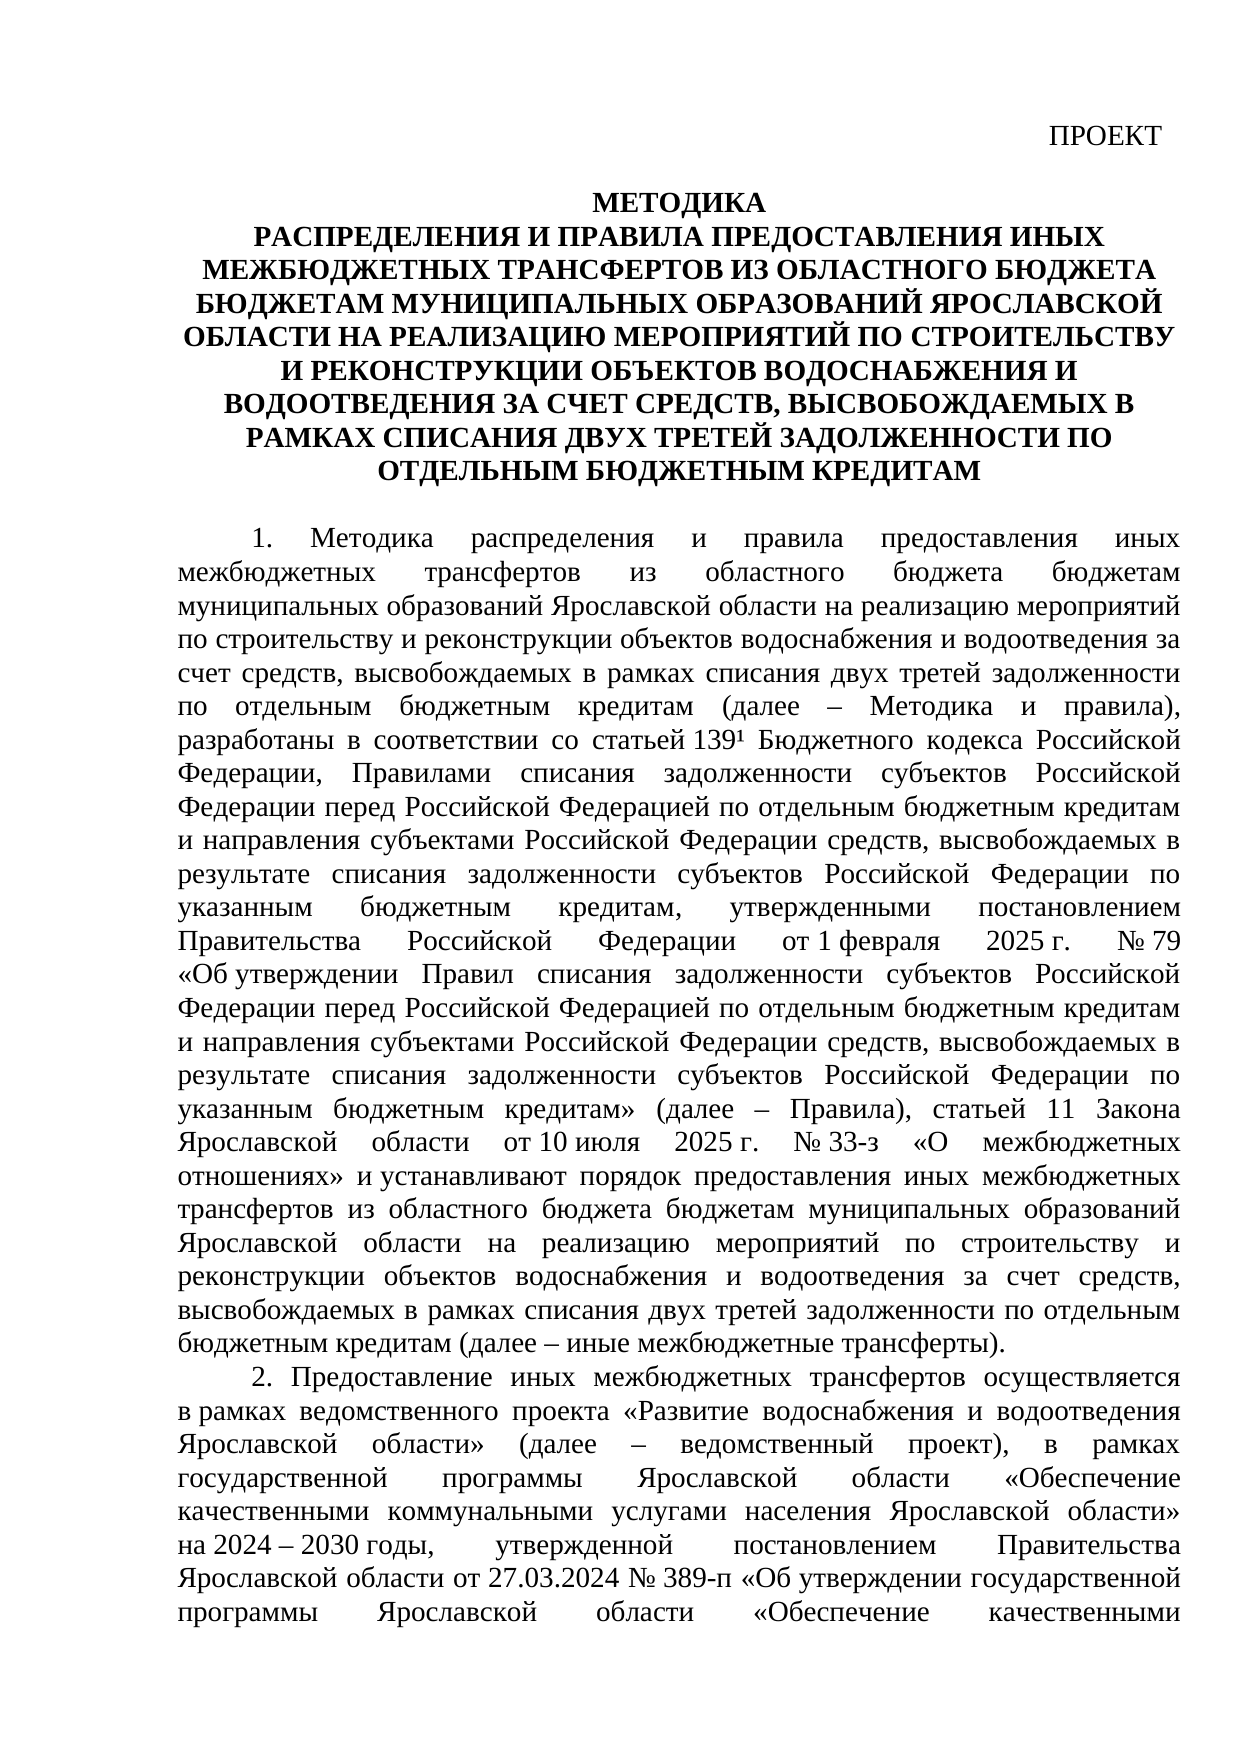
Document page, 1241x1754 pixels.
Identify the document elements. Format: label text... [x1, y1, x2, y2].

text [177, 1359, 1181, 1627]
text МЕТОДИКА [177, 185, 1181, 219]
text ПРОЕКТ [1048, 118, 1181, 152]
text РАСПРЕДЕЛЕНИЯ И ПРАВИЛА ПРЕДОСТАВЛЕНИЯ ИНЫХ МЕЖБЮДЖЕТНЫХ ТРАНСФЕРТОВ ИЗ ОБЛАСТНОГО БЮДЖЕТА БЮДЖЕТАМ МУНИЦИПАЛЬНЫХ ОБРАЗОВАНИЙ ЯРОСЛАВСКОЙ ОБЛАСТИ НА РЕАЛИЗАЦИЮ МЕРОПРИЯТИЙ ПО СТРОИТЕЛЬСТВУ И РЕКОНСТРУКЦИИ ОБЪЕКТОВ ВОДОСНАБЖЕНИЯ И ВОДООТВЕДЕНИЯ ЗА СЧЕТ СРЕДСТВ, ВЫСВОБОЖДАЕМЫХ В РАМКАХ СПИСАНИЯ ДВУХ ТРЕТЕЙ ЗАДОЛЖЕННОСТИ ПО ОТДЕЛЬНЫМ БЮДЖЕТНЫМ КРЕДИТАМ [177, 219, 1181, 487]
text 1. Методика распределения и правила предоставления иных межбюджетных трансфертов из областного бюджета бюджетам муниципальных образований Ярославской области на реализацию мероприятий по строительству и реконструкции объектов водоснабжения и водоотведения за счет средств, высвобождаемых в рамках списания двух третей задолженности по отдельным бюджетным кредитам (далее – Методика и правила), разработаны в соответствии со статьей 139¹ Бюджетного кодекса Российской Федерации, Правилами списания задолженности субъектов Российской Федерации перед Российской Федерацией по отдельным бюджетным кредитам и направления субъектами Российской Федерации средств, высвобождаемых в результате списания задолженности субъектов Российской Федерации по указанным бюджетным кредитам, утвержденными постановлением Правительства Российской Федерации от 1 февраля 2025 г. № 79 «Об утверждении Правил списания задолженности субъектов Российской Федерации перед Российской Федерацией по отдельным бюджетным кредитам и направления субъектами Российской Федерации средств, высвобождаемых в результате списания задолженности субъектов Российской Федерации по указанным бюджетным кредитам» (далее – Правила), статьей 11 Закона Ярославской области от 10 июля 2025 г. № 33-з «О межбюджетных отношениях» и устанавливают порядок предоставления иных межбюджетных трансфертов из областного бюджета бюджетам муниципальных образований Ярославской области на реализацию мероприятий по строительству и реконструкции объектов водоснабжения и водоотведения за счет средств, высвобождаемых в рамках списания двух третей задолженности по отдельным бюджетным кредитам (далее – иные межбюджетные трансферты). [177, 521, 1181, 1359]
